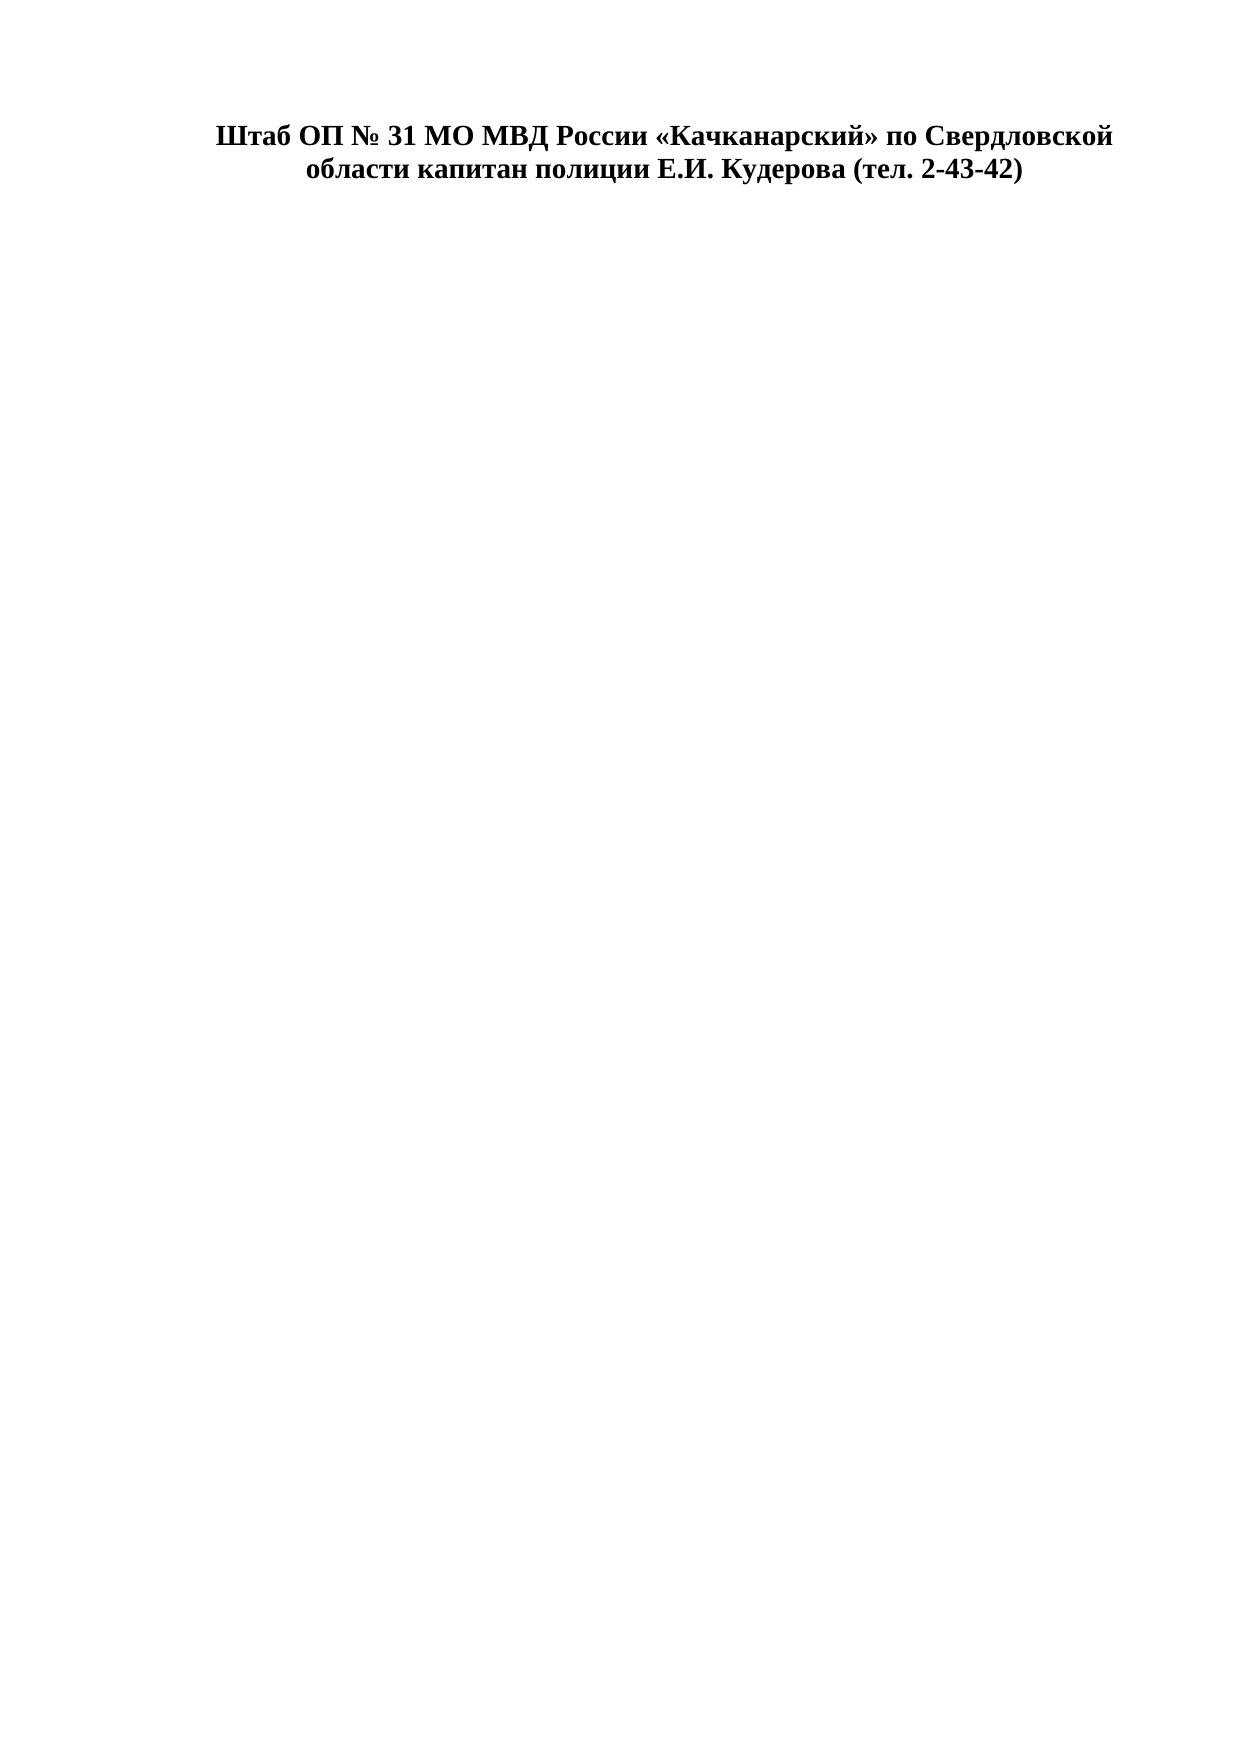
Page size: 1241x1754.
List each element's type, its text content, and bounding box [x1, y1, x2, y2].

text Штаб ОП № 31 МО МВД России «Качканарский» по Свердловской области капитан полиции Е.И. Кудерова (тел. 2-43-42) [177, 118, 1152, 185]
